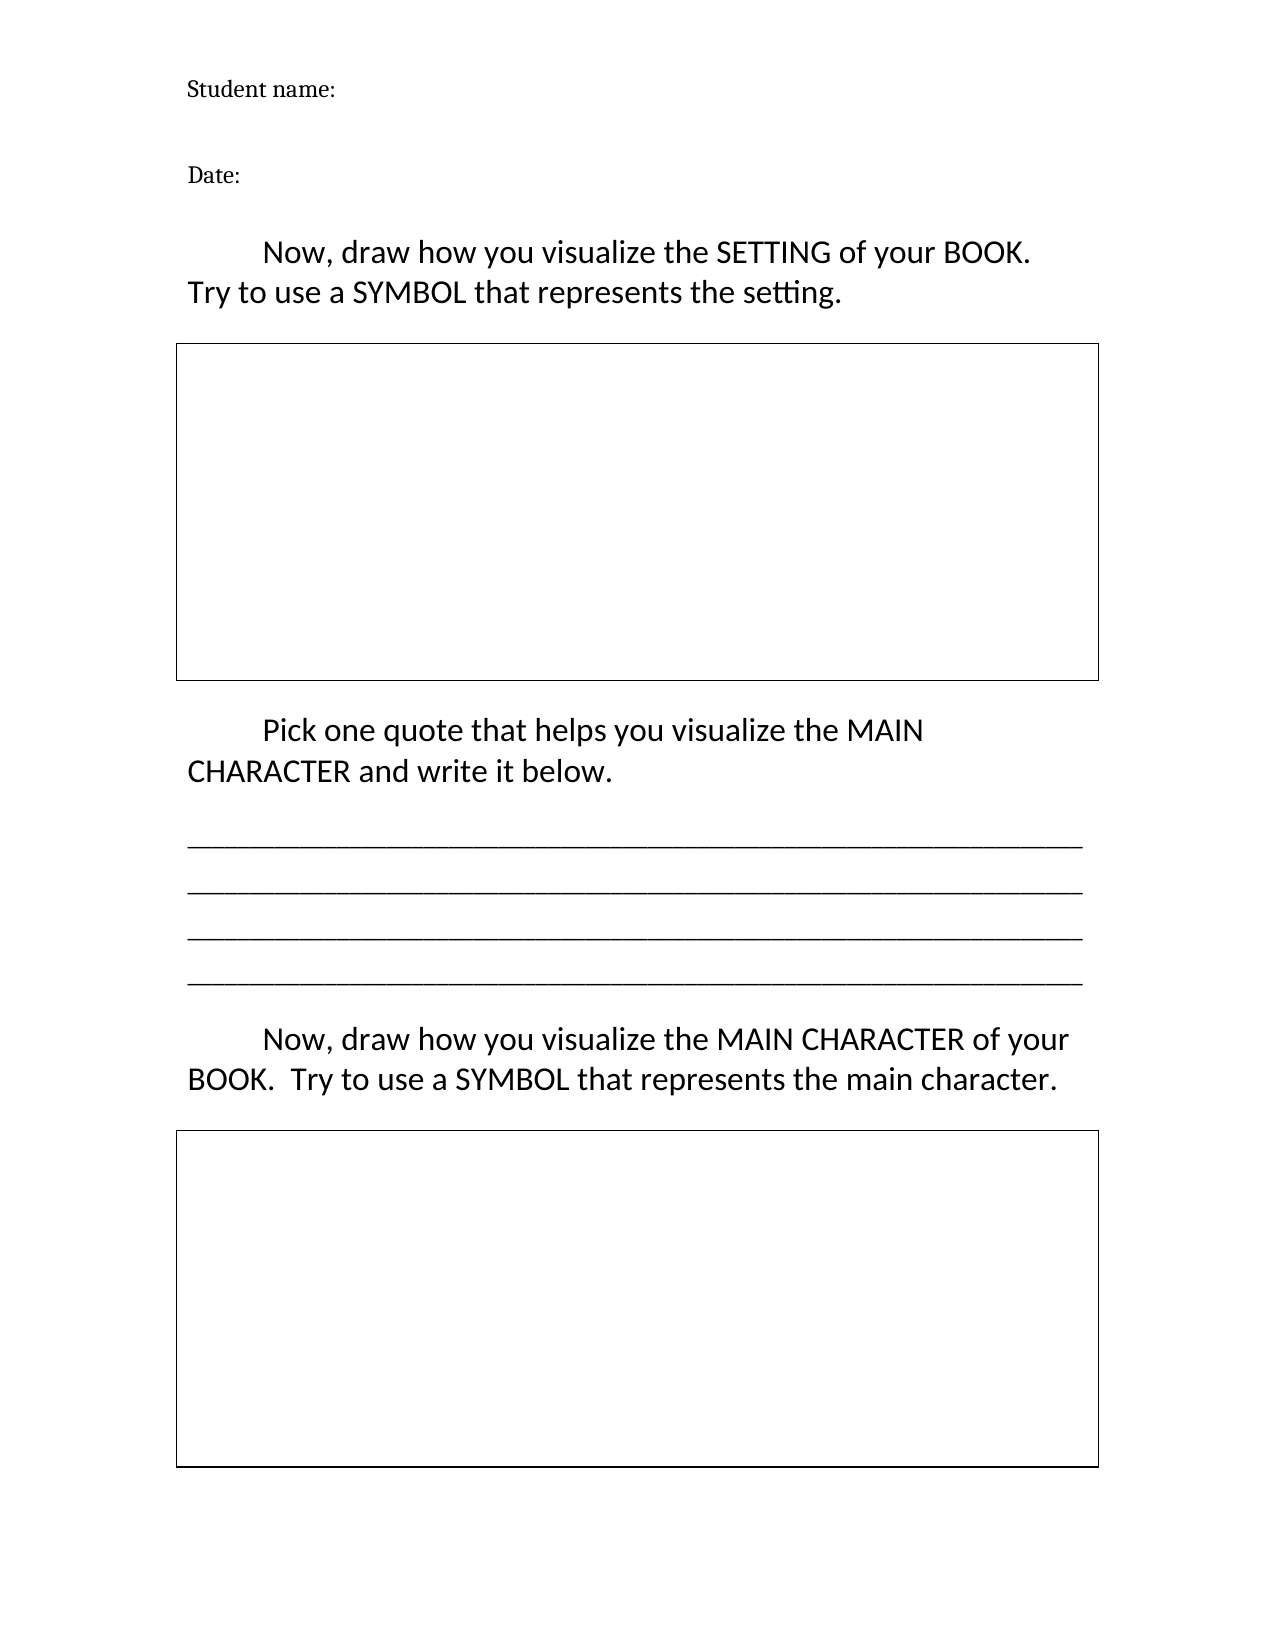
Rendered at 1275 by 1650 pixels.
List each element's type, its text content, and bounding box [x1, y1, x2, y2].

text Now, draw how you visualize the SETTING of your BOOK. Try to use a SYMBOL that represents the setting. [187, 231, 1087, 312]
text Now, draw how you visualize the MAIN CHARACTER of your BOOK. Try to use a SYMBOL that represents the main character. [187, 1018, 1087, 1099]
text Pick one quote that helps you visualize the MAIN CHARACTER and write it below. [187, 709, 1087, 791]
text ________________________________________________________________________________________________________________________________________________________________________________________________________________________ [187, 821, 1087, 943]
table_header [177, 1131, 1098, 1466]
text ________________________________________________________________________ [187, 958, 1087, 989]
table_header [177, 344, 1098, 679]
